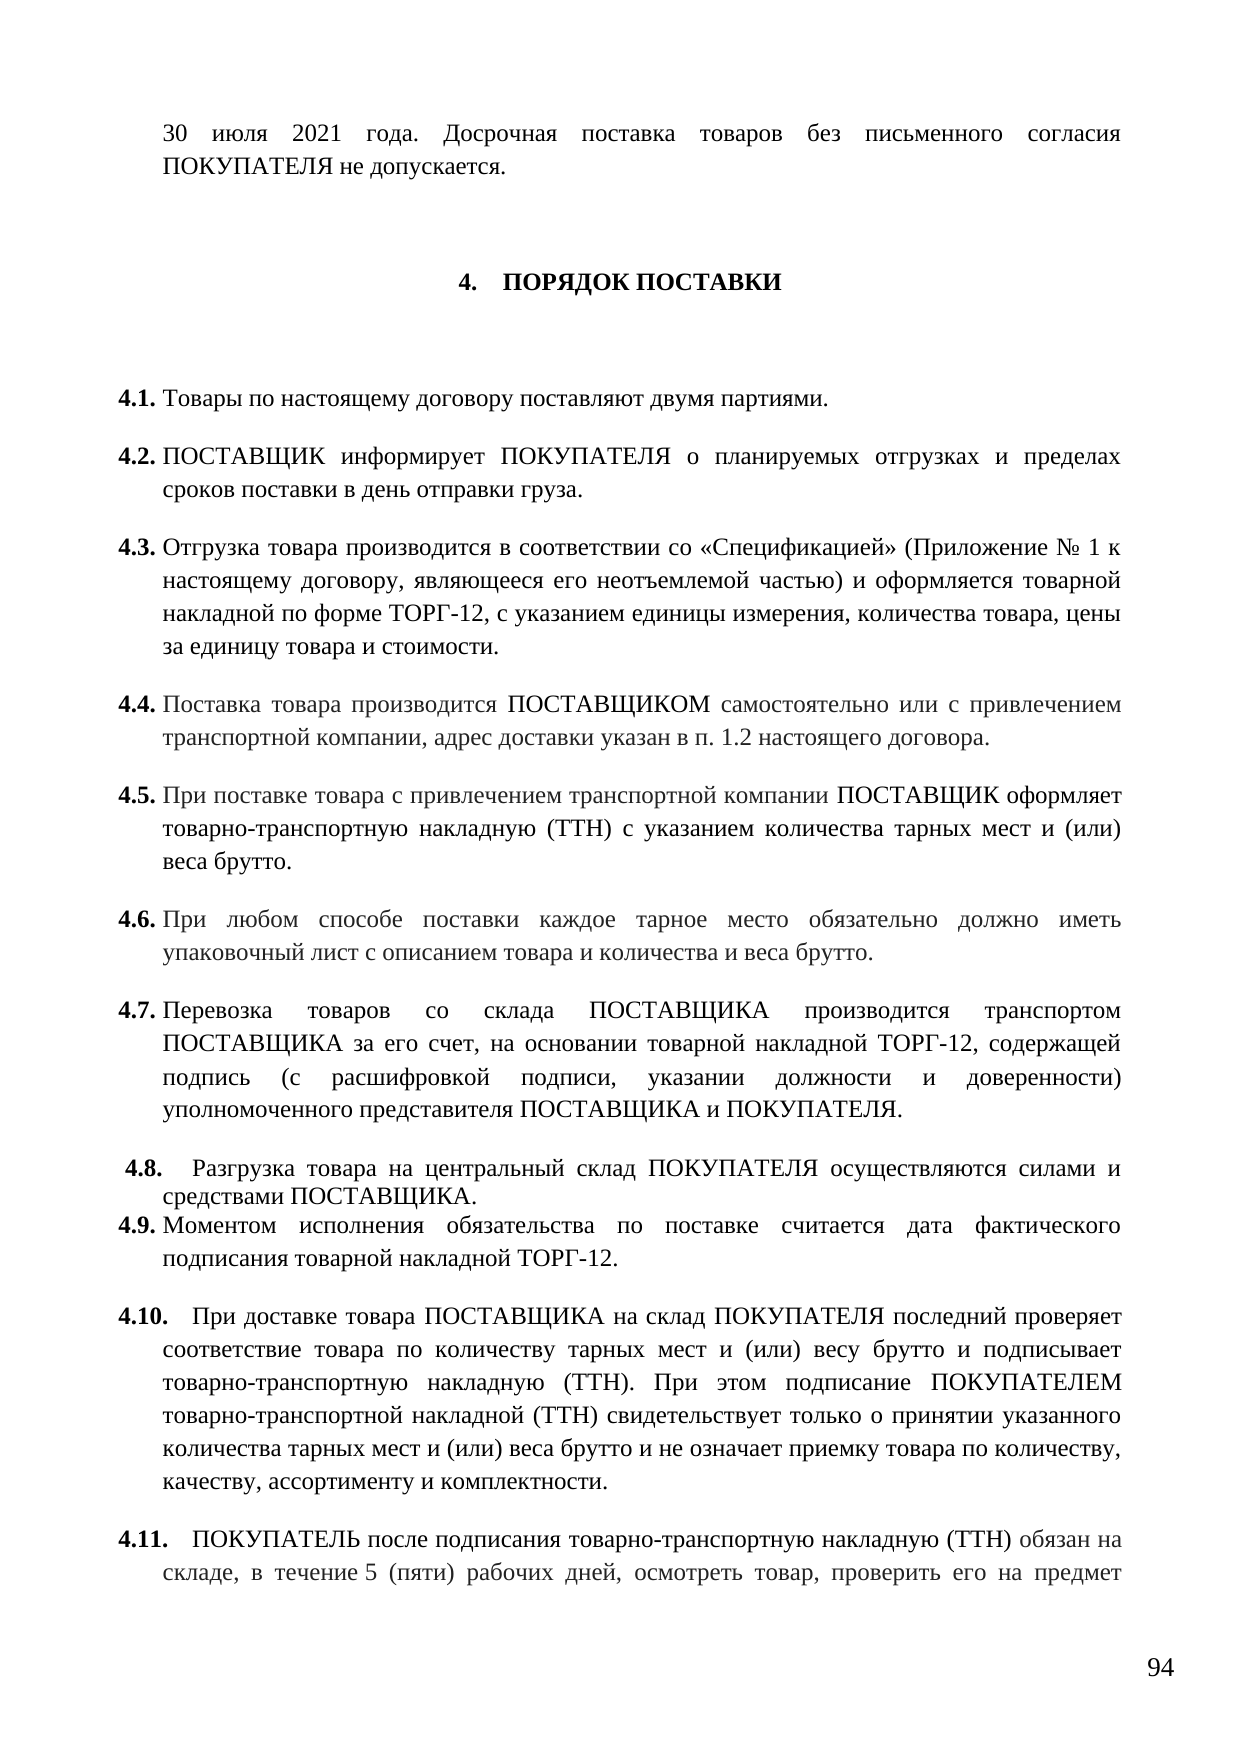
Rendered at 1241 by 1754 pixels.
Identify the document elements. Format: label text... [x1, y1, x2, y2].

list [118, 118, 1122, 180]
list ПОСТАВЩИК информирует ПОКУПАТЕЛЯ о планируемых отгрузках и пределах сроков поставки в день отправки груза. [118, 441, 1122, 503]
list При доставке товара ПОСТАВЩИКА на склад ПОКУПАТЕЛЯ последний проверяет соответствие товара по количеству тарных мест и (или) весу брутто и подписывает товарно-транспортную накладную (ТТН). При этом подписание ПОКУПАТЕЛЕМ товарно-транспортной накладной (ТТН) свидетельствует только о принятии указанного количества тарных мест и (или) веса брутто и не означает приемку товара по количеству, качеству, ассортименту и комплектности. [118, 1301, 1122, 1495]
list При любом способе поставки каждое тарное место обязательно должно иметь упаковочный лист с описанием товара и количества и веса брутто. [118, 904, 1122, 966]
list При поставке товара с привлечением транспортной компании ПОСТАВЩИК оформляет товарно-транспортную накладную (ТТН) с указанием количества тарных мест и (или) веса брутто. [118, 780, 1122, 875]
list Перевозка товаров со склада ПОСТАВЩИКА производится транспортом ПОСТАВЩИКА за его счет, на основании товарной накладной ТОРГ-12, содержащей подпись (с расшифровкой подписи, указании должности и доверенности) уполномоченного представителя ПОСТАВЩИКА и ПОКУПАТЕЛЯ. [118, 996, 1122, 1123]
list Моментом исполнения обязательства по поставке считается дата фактического подписания товарной накладной ТОРГ-12. [118, 1210, 1122, 1272]
list Товары по настоящему договору поставляют двумя партиями. [118, 383, 1122, 412]
list Отгрузка товара производится в соответствии со «Спецификацией» (Приложение № 1 к настоящему договору, являющееся его неотъемлемой частью) и оформляется товарной накладной по форме ТОРГ-12, с указанием единицы измерения, количества товара, цены за единицу товара и стоимости. [118, 532, 1122, 660]
list Поставка товара производится ПОСТАВЩИКОМ самостоятельно или с привлечением транспортной компании, адрес доставки указан в п. 1.2 настоящего договора. [118, 689, 1122, 751]
list ПОРЯДОК ПОСТАВКИ [118, 267, 1122, 296]
list Разгрузка товара на центральный склад ПОКУПАТЕЛЯ осуществляются силами и средствами ПОСТАВЩИКА. [125, 1153, 1122, 1210]
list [118, 1524, 1122, 1586]
